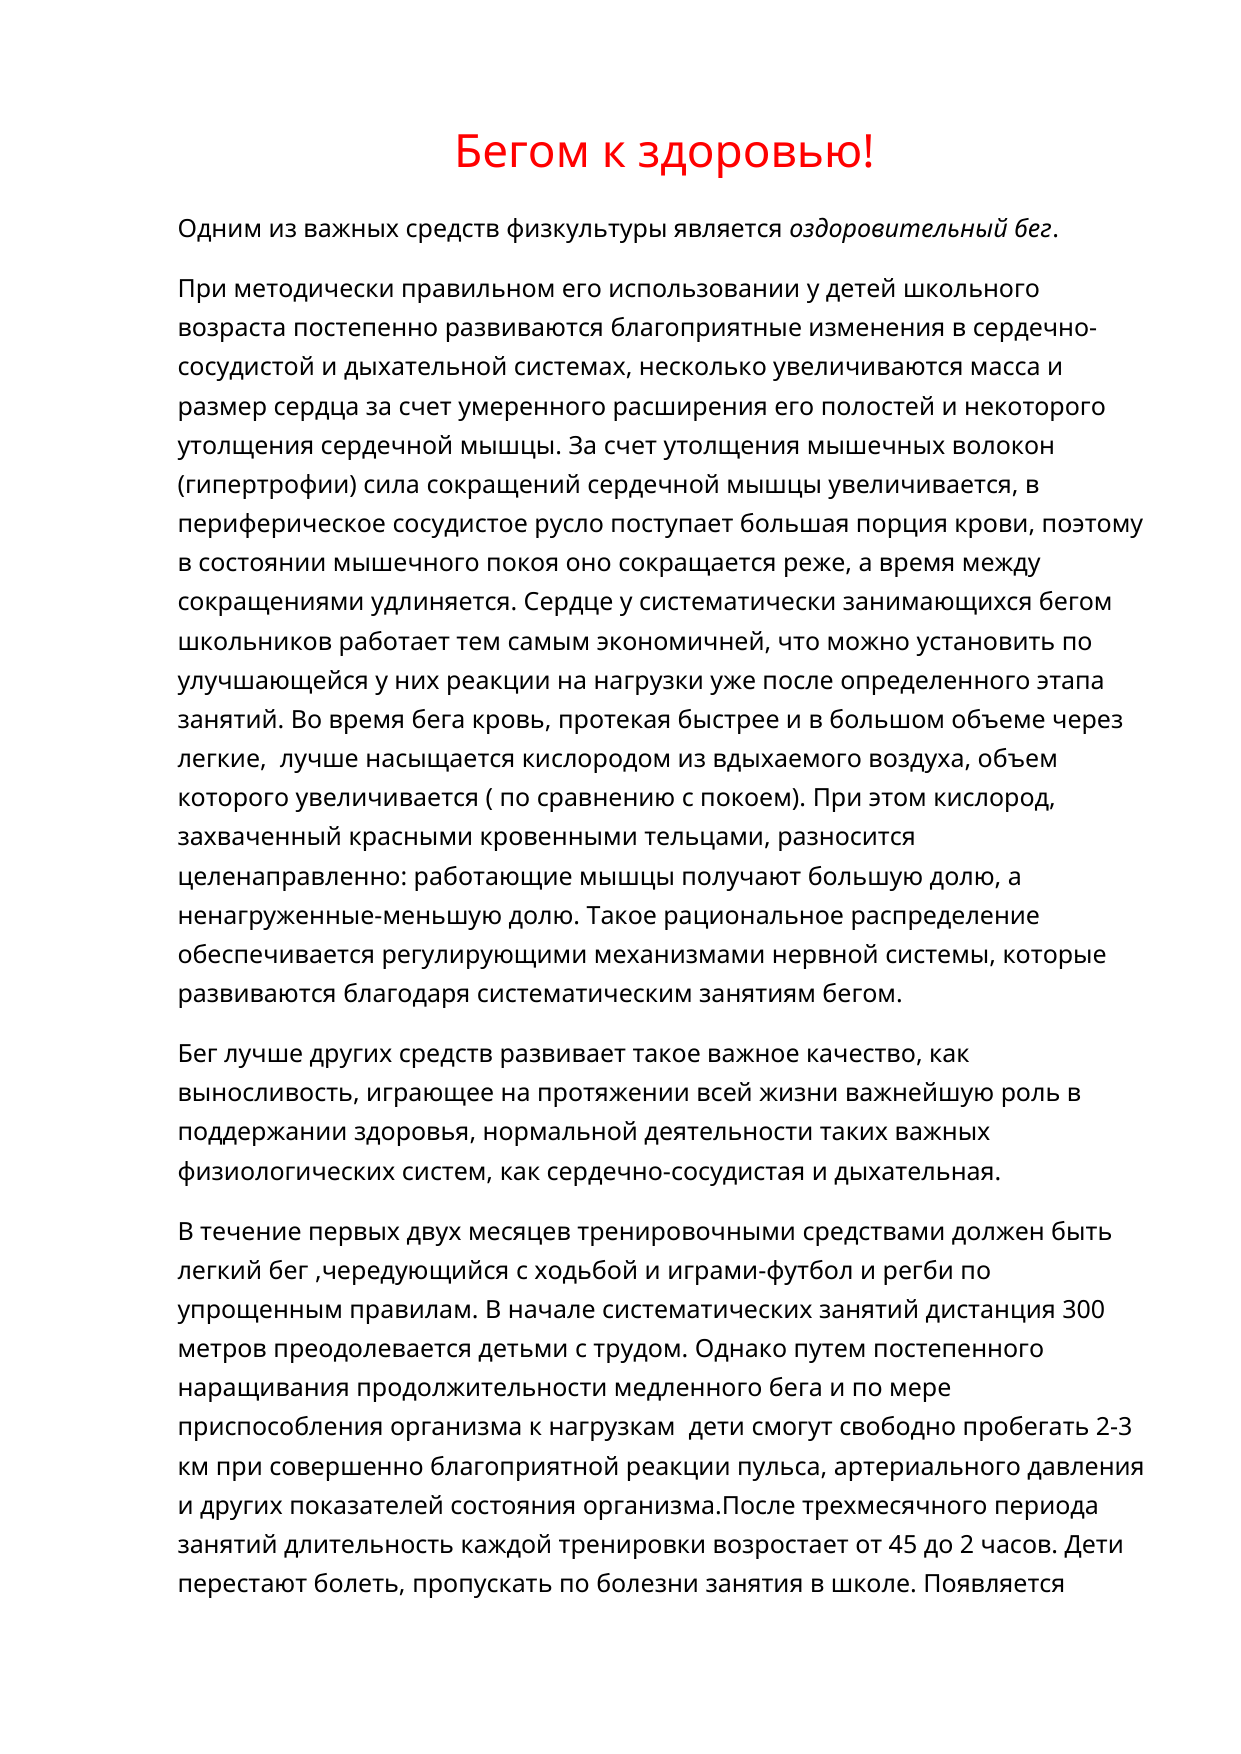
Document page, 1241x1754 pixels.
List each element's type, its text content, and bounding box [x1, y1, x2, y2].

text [177, 1213, 1152, 1600]
text При методически правильном его использовании у детей школьного возраста постепенно развиваются благоприятные изменения в сердечно-сосудистой и дыхательной системах, несколько увеличиваются масса и размер сердца за счет умеренного расширения его полостей и некоторого утолщения сердечной мышцы. За счет утолщения мышечных волокон (гипертрофии) сила сокращений сердечной мышцы увеличивается, в периферическое сосудистое русло поступает большая порция крови, поэтому в состоянии мышечного покоя оно сокращается реже, а время между сокращениями удлиняется. Сердце у систематически занимающихся бегом школьников работает тем самым экономичней, что можно установить по улучшающейся у них реакции на нагрузки уже после определенного этапа занятий. Во время бега кровь, протекая быстрее и в большом объеме через легкие, лучше насыщается кислородом из вдыхаемого воздуха, объем которого увеличивается ( по сравнению с покоем). При этом кислород, захваченный красными кровенными тельцами, разносится целенаправленно: работающие мышцы получают большую долю, а ненагруженные-меньшую долю. Такое рациональное распределение обеспечивается регулирующими механизмами нервной системы, которые развиваются благодаря систематическим занятиям бегом. [177, 271, 1152, 1010]
text Бегом к здоровью! [177, 118, 1152, 181]
text Бег лучше других средств развивает такое важное качество, как выносливость, играющее на протяжении всей жизни важнейшую роль в поддержании здоровья, нормальной деятельности таких важных физиологических систем, как сердечно-сосудистая и дыхательная. [177, 1036, 1152, 1187]
text Одним из важных средств физкультуры является оздоровительный бег. [177, 211, 1152, 245]
